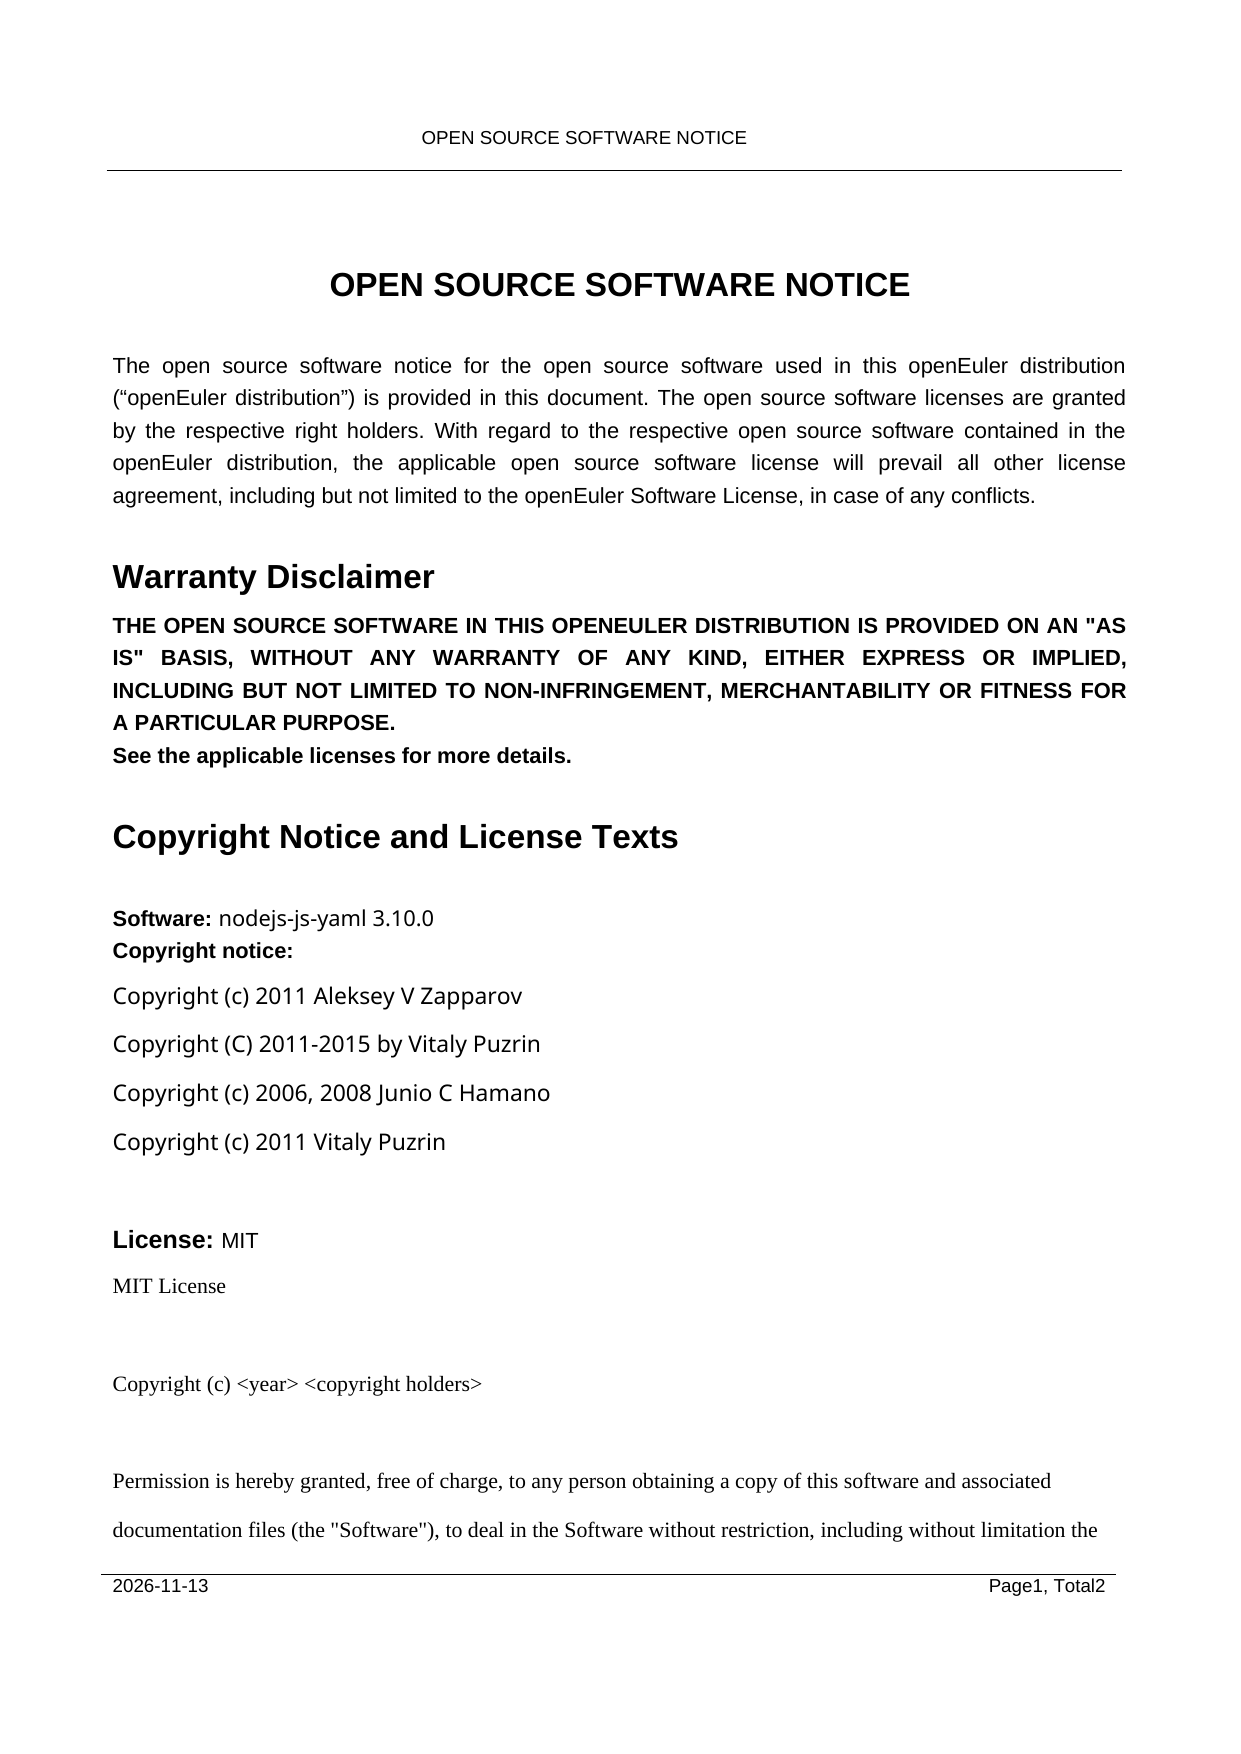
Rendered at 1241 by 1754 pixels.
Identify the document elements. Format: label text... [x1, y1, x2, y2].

text Warranty Disclaimer [112, 544, 1128, 609]
text License: MIT [112, 1223, 1128, 1255]
text Software: nodejs-js-yaml 3.10.0 [112, 901, 1128, 934]
text Copyright Notice and License Texts [112, 804, 1128, 869]
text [112, 1270, 1128, 1546]
text Copyright (c) 2011 Aleksey V Zapparov Copyright (C) 2011-2015 by Vitaly Puzrin Copyright (c) 2006, 2008 Junio C Hamano Copyright (c) 2011 Vitaly Puzrin [112, 979, 1128, 1207]
text THE OPEN SOURCE SOFTWARE IN THIS OPENEULER DISTRIBUTION IS PROVIDED ON AN "AS IS" BASIS, WITHOUT ANY WARRANTY OF ANY KIND, EITHER EXPRESS OR IMPLIED, INCLUDING BUT NOT LIMITED TO NON-INFRINGEMENT, MERCHANTABILITY OR FITNESS FOR A PARTICULAR PURPOSE. See the applicable licenses for more details. [112, 609, 1128, 771]
text OPEN SOURCE SOFTWARE NOTICE [112, 251, 1128, 316]
text Copyright notice: [112, 934, 1128, 966]
text The open source software notice for the open source software used in this openEuler distribution (“openEuler distribution”) is provided in this document. The open source software licenses are granted by the respective right holders. With regard to the respective open source software contained in the openEuler distribution, the applicable open source software license will prevail all other license agreement, including but not limited to the openEuler Software License, in case of any conflicts. [112, 349, 1128, 511]
